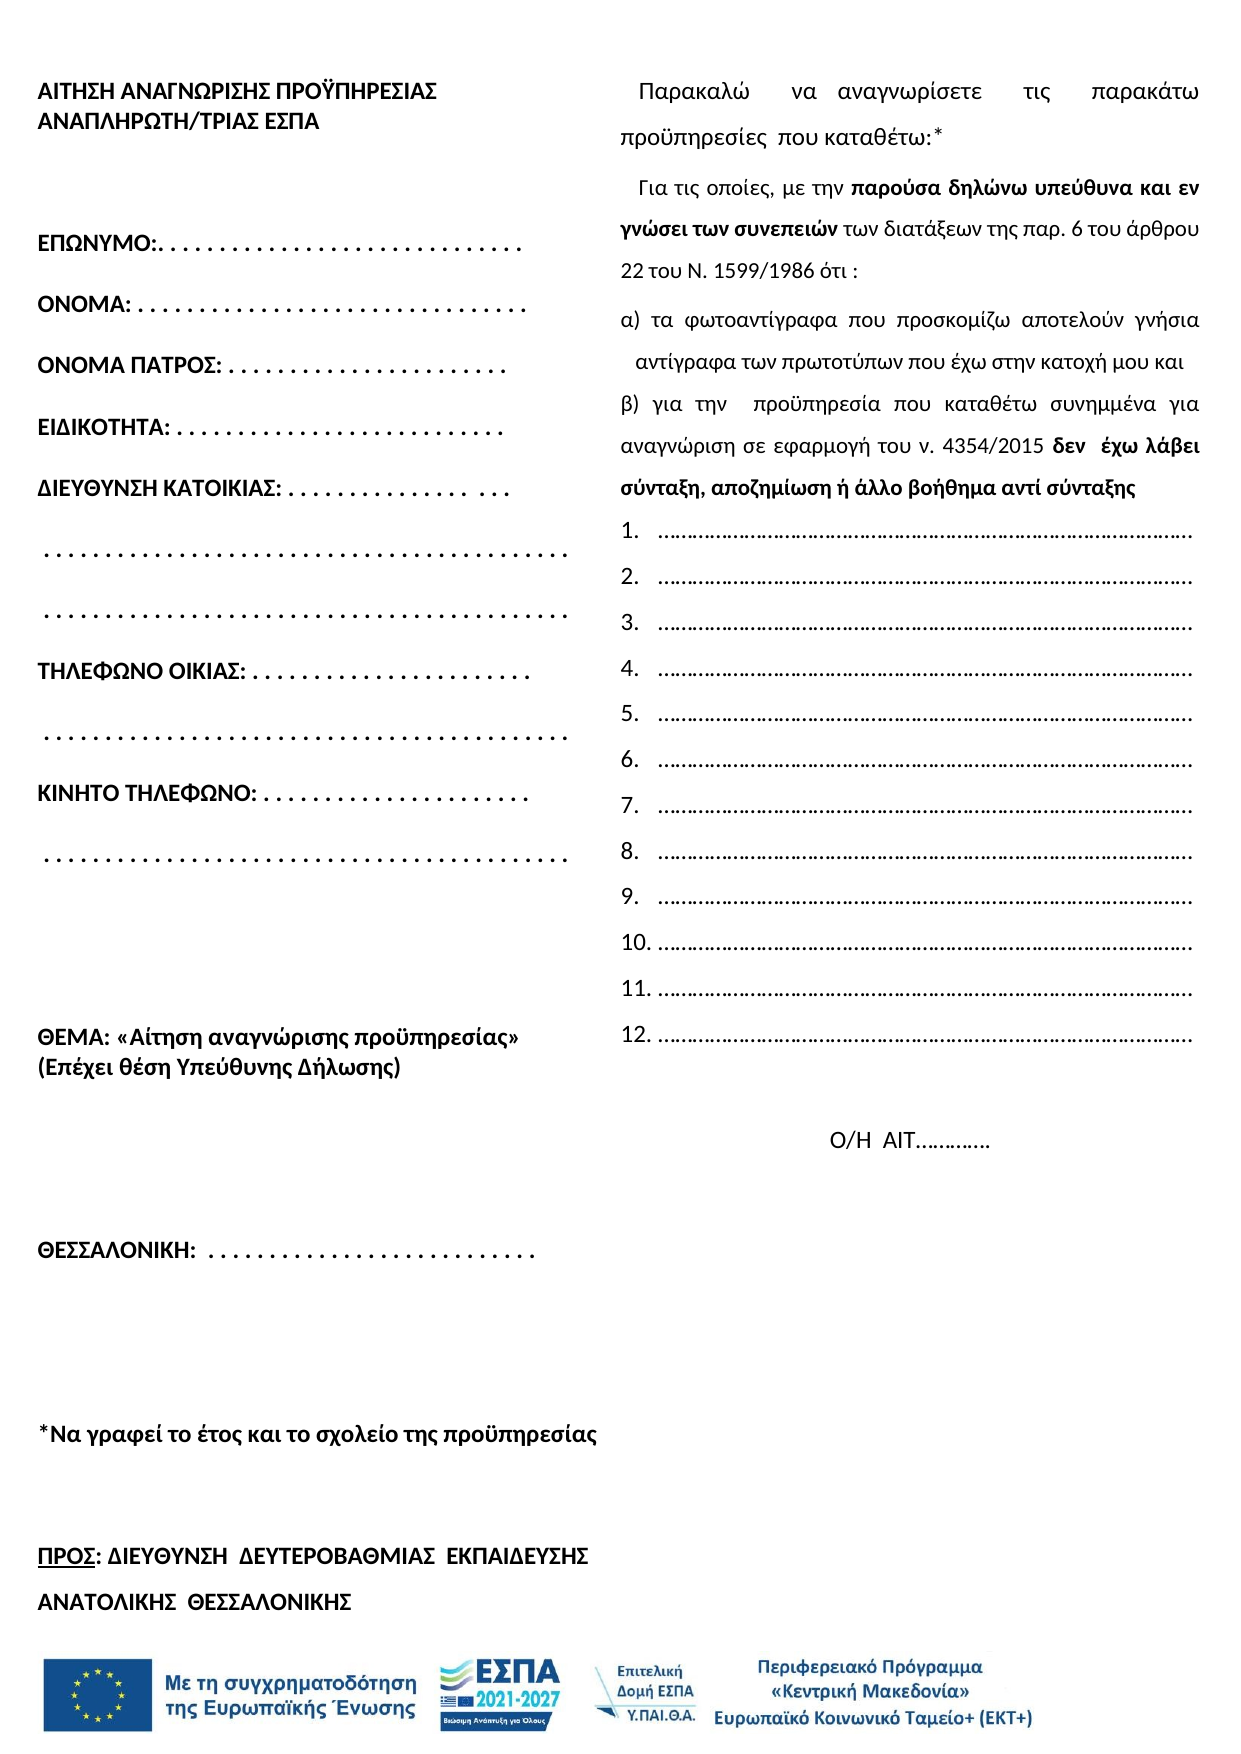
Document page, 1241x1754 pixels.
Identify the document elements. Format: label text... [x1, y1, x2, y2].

text . . . . . . . . . . . . . . . . . . . . . . . . . . . . . . . . . . . . . . . . . . . [37, 594, 617, 624]
text Ο/Η ΑΙΤ…………. [620, 1124, 1200, 1155]
text ΤΗΛΕΦΩΝΟ ΟΙΚΙΑΣ: . . . . . . . . . . . . . . . . . . . . . . . [37, 655, 617, 685]
list ………………………………………………………………………………… [620, 560, 1200, 591]
picture [37, 1651, 1035, 1734]
text . . . . . . . . . . . . . . . . . . . . . . . . . . . . . . . . . . . . . . . . . . . [37, 533, 617, 563]
text ΑΙΤΗΣΗ ΑΝΑΓΝΩΡΙΣΗΣ ΠΡΟΫΠΗΡΕΣΙΑΣ ΑΝΑΠΛΗΡΩΤΗ/ΤΡΙΑΣ ΕΣΠΑ [37, 75, 617, 136]
text α) τα φωτοαντίγραφα που προσκομίζω αποτελούν γνήσια αντίγραφα των πρωτοτύπων που έχω στην κατοχή μου και [620, 305, 1200, 375]
text . . . . . . . . . . . . . . . . . . . . . . . . . . . . . . . . . . . . . . . . . . . [37, 716, 617, 746]
text ΟΝΟΜΑ ΠΑΤΡΟΣ: . . . . . . . . . . . . . . . . . . . . . . . [37, 349, 617, 380]
text *Να γραφεί το έτος και το σχολείο της προϋπηρεσίας [37, 1418, 617, 1448]
text ΟΝΟΜΑ: . . . . . . . . . . . . . . . . . . . . . . . . . . . . . . . . [37, 288, 617, 319]
list ………………………………………………………………………………… [620, 652, 1200, 682]
list ………………………………………………………………………………… [620, 789, 1200, 819]
text β) για την προϋπηρεσία που καταθέτω συνημμένα για αναγνώριση σε εφαρμογή του ν. 4354/2015 δεν έχω λάβει σύνταξη, αποζημίωση ή άλλο βοήθημα αντί σύνταξης [620, 389, 1200, 501]
list ………………………………………………………………………………… [620, 881, 1200, 911]
list ………………………………………………………………………………… [620, 972, 1200, 1002]
list ………………………………………………………………………………… [620, 515, 1200, 545]
text ΔΙΕΥΘΥΝΣΗ ΚΑΤΟΙΚΙΑΣ: . . . . . . . . . . . . . . . . . . [37, 472, 617, 502]
text Για τις οποίες, με την παρούσα δηλώνω υπεύθυνα και εν γνώσει των συνεπειών των διατάξεων της παρ. 6 του άρθρου 22 του Ν. 1599/1986 ότι : [620, 173, 1200, 284]
text ΘΕΜΑ: «Αίτηση αναγνώρισης προϋπηρεσίας» [37, 1021, 617, 1052]
list ………………………………………………………………………………… [620, 1018, 1200, 1048]
list ………………………………………………………………………………… [620, 698, 1200, 728]
text ΕΠΩΝΥΜΟ:. . . . . . . . . . . . . . . . . . . . . . . . . . . . . . [37, 227, 617, 258]
list ………………………………………………………………………………… [620, 743, 1200, 774]
list ………………………………………………………………………………… [620, 926, 1200, 957]
text Παρακαλώ να αναγνωρίσετε τις παρακάτω προϋπηρεσίες που καταθέτω:* [620, 75, 1200, 151]
list ………………………………………………………………………………… [620, 835, 1200, 865]
text (Επέχει θέση Υπεύθυνης Δήλωσης) [37, 1052, 617, 1082]
text ΠΡΟΣ: ΔΙΕΥΘΥΝΣΗ ΔΕΥΤΕΡΟΒΑΘΜΙΑΣ ΕΚΠΑΙΔΕΥΣΗΣ ΑΝΑΤΟΛΙΚΗΣ ΘΕΣΣΑΛΟΝΙΚΗΣ [37, 1540, 617, 1616]
text . . . . . . . . . . . . . . . . . . . . . . . . . . . . . . . . . . . . . . . . . . . [37, 838, 617, 868]
text ΘΕΣΣΑΛΟΝΙΚΗ: . . . . . . . . . . . . . . . . . . . . . . . . . . . [37, 1235, 617, 1265]
list ………………………………………………………………………………… [620, 606, 1200, 637]
text ΕΙΔΙΚΟΤΗΤΑ: . . . . . . . . . . . . . . . . . . . . . . . . . . . [37, 411, 617, 441]
text ΚΙΝΗΤΟ ΤΗΛΕΦΩΝΟ: . . . . . . . . . . . . . . . . . . . . . . [37, 777, 617, 807]
